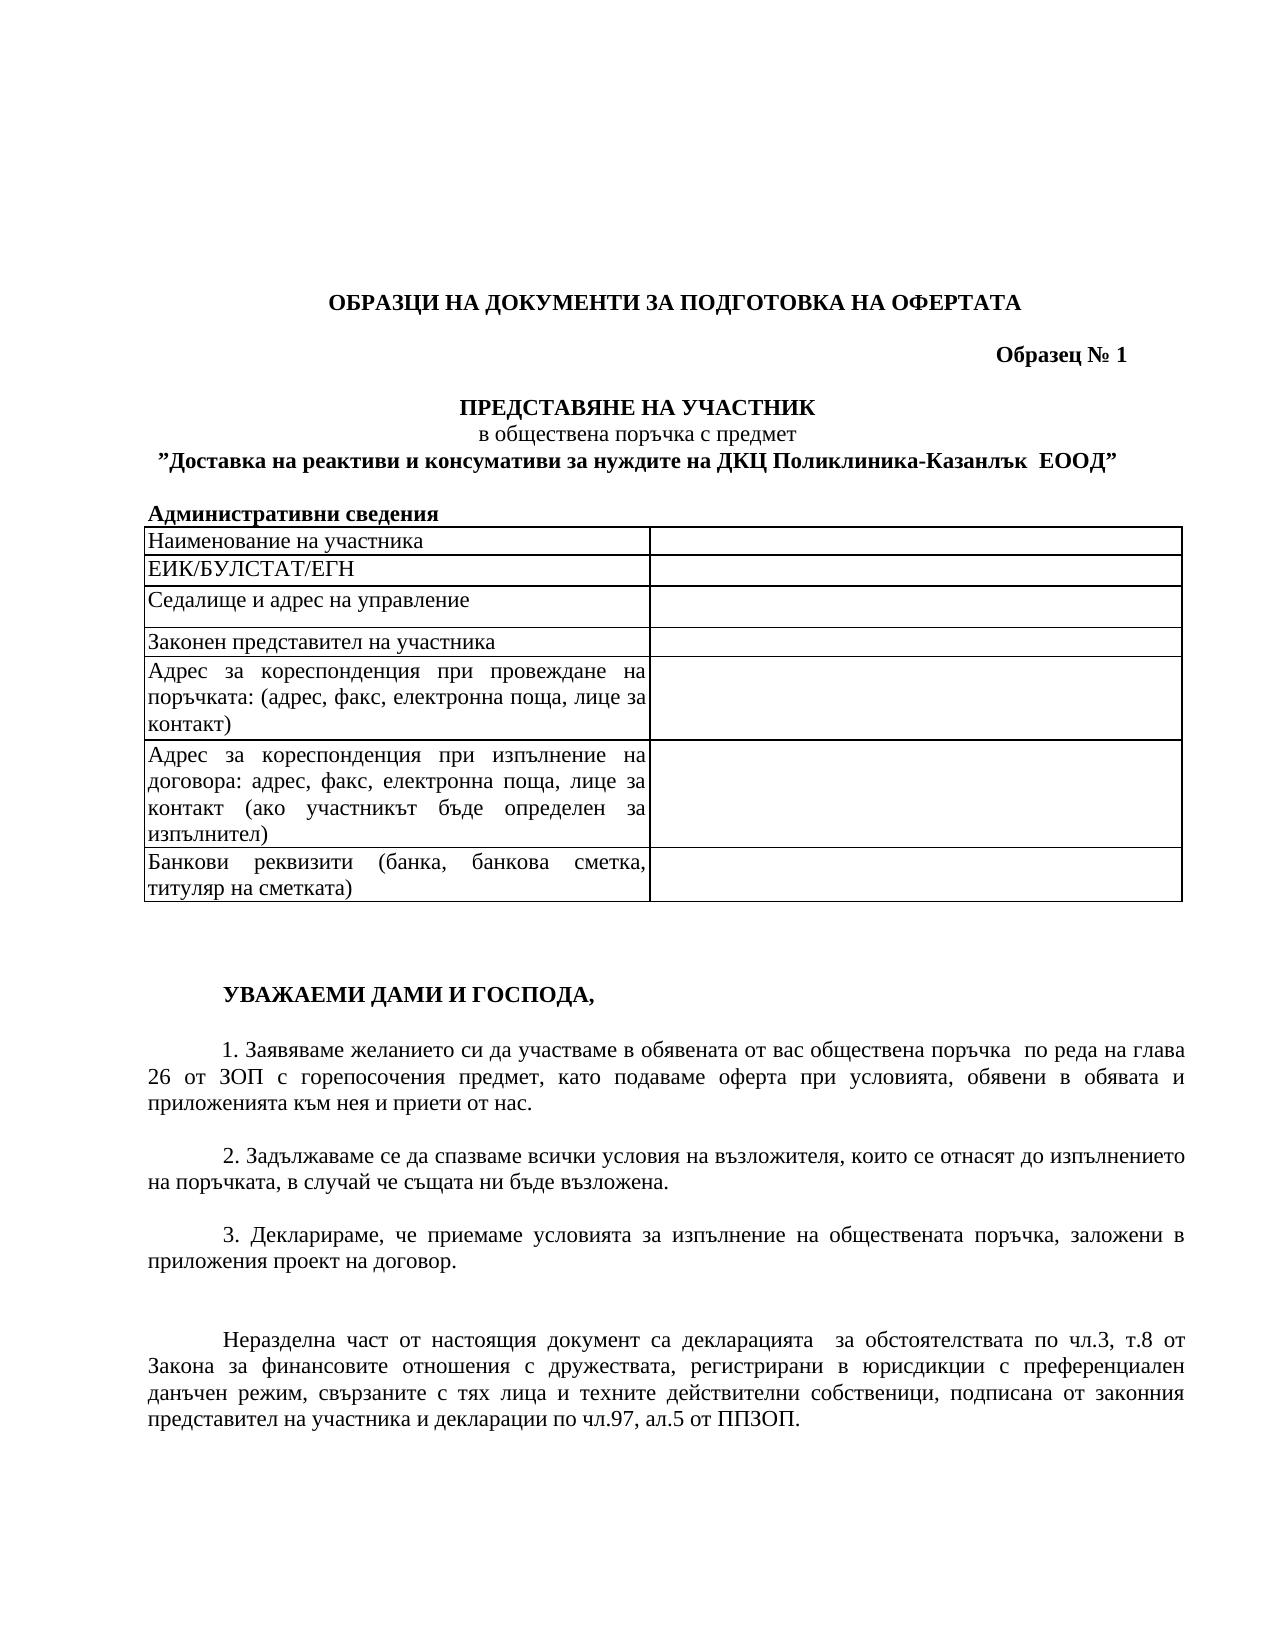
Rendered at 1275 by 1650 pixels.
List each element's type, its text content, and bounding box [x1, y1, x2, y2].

table_cell [651, 741, 1181, 846]
table_cell [651, 556, 1181, 585]
table_cell [651, 628, 1181, 656]
table_header Наименование на участника [145, 528, 649, 554]
text Административни сведения [148, 499, 1127, 526]
table_cell Банкови реквизити (банка, банкова сметка, титуляр на сметката) [145, 848, 649, 901]
text УВАЖАЕМИ ДАМИ И ГОСПОДА, [148, 981, 1157, 1008]
text в обществена поръчка с предмет [148, 421, 1127, 447]
text 1. Заявяваме желанието си да участваме в обявената от вас обществена поръчка по реда на глава 26 от ЗОП с горепосочения предмет, като подаваме оферта при условията, обявени в обявата и приложенията към нея и приети от нас. [148, 1036, 1187, 1115]
table_cell ЕИК/БУЛСТАТ/ЕГН [145, 556, 649, 585]
text 2. Задължаваме се да спазваме всички условия на възложителя, които се отнасят до изпълнението на поръчката, в случай че същата ни бъде възложена. [148, 1142, 1187, 1194]
table_header [651, 528, 1181, 554]
text ”Доставка на реактиви и консумативи за нуждите на ДКЦ Поликлиника-Казанлък ЕООД” [148, 447, 1127, 473]
text ПРЕДСТАВЯНЕ НА УЧАСТНИК [148, 394, 1127, 421]
table_cell Адрес за кореспонденция при изпълнение на договора: адрес, факс, електронна поща, лице за контакт (ако участникът бъде определен за изпълнител) [145, 741, 649, 846]
table_cell Седалище и адрес на управление [145, 587, 649, 626]
text Образец № 1 [148, 341, 1127, 368]
text Неразделна част от настоящия документ са декларацията за обстоятелствата по чл.3, т.8 от Закона за финансовите отношения с дружествата, регистрирани в юрисдикции с преференциален данъчен режим, свързаните с тях лица и техните действителни собственици, подписана от законния представител на участника и декларации по чл.97, ал.5 от ППЗОП. [148, 1326, 1187, 1432]
table_cell [651, 657, 1181, 739]
text 3. Декларираме, че приемаме условията за изпълнение на обществената поръчка, заложени в приложения проект на договор. [148, 1221, 1187, 1273]
table_cell [651, 587, 1181, 626]
text ОБРАЗЦИ НА ДОКУМЕНТИ ЗА ПОДГОТОВКА НА ОФЕРТАТА [148, 289, 1127, 315]
table_cell Законен представител на участника [145, 628, 649, 656]
table_cell Адрес за кореспонденция при провеждане на поръчката: (адрес, факс, електронна поща, лице за контакт) [145, 657, 649, 739]
table_cell [651, 848, 1181, 901]
